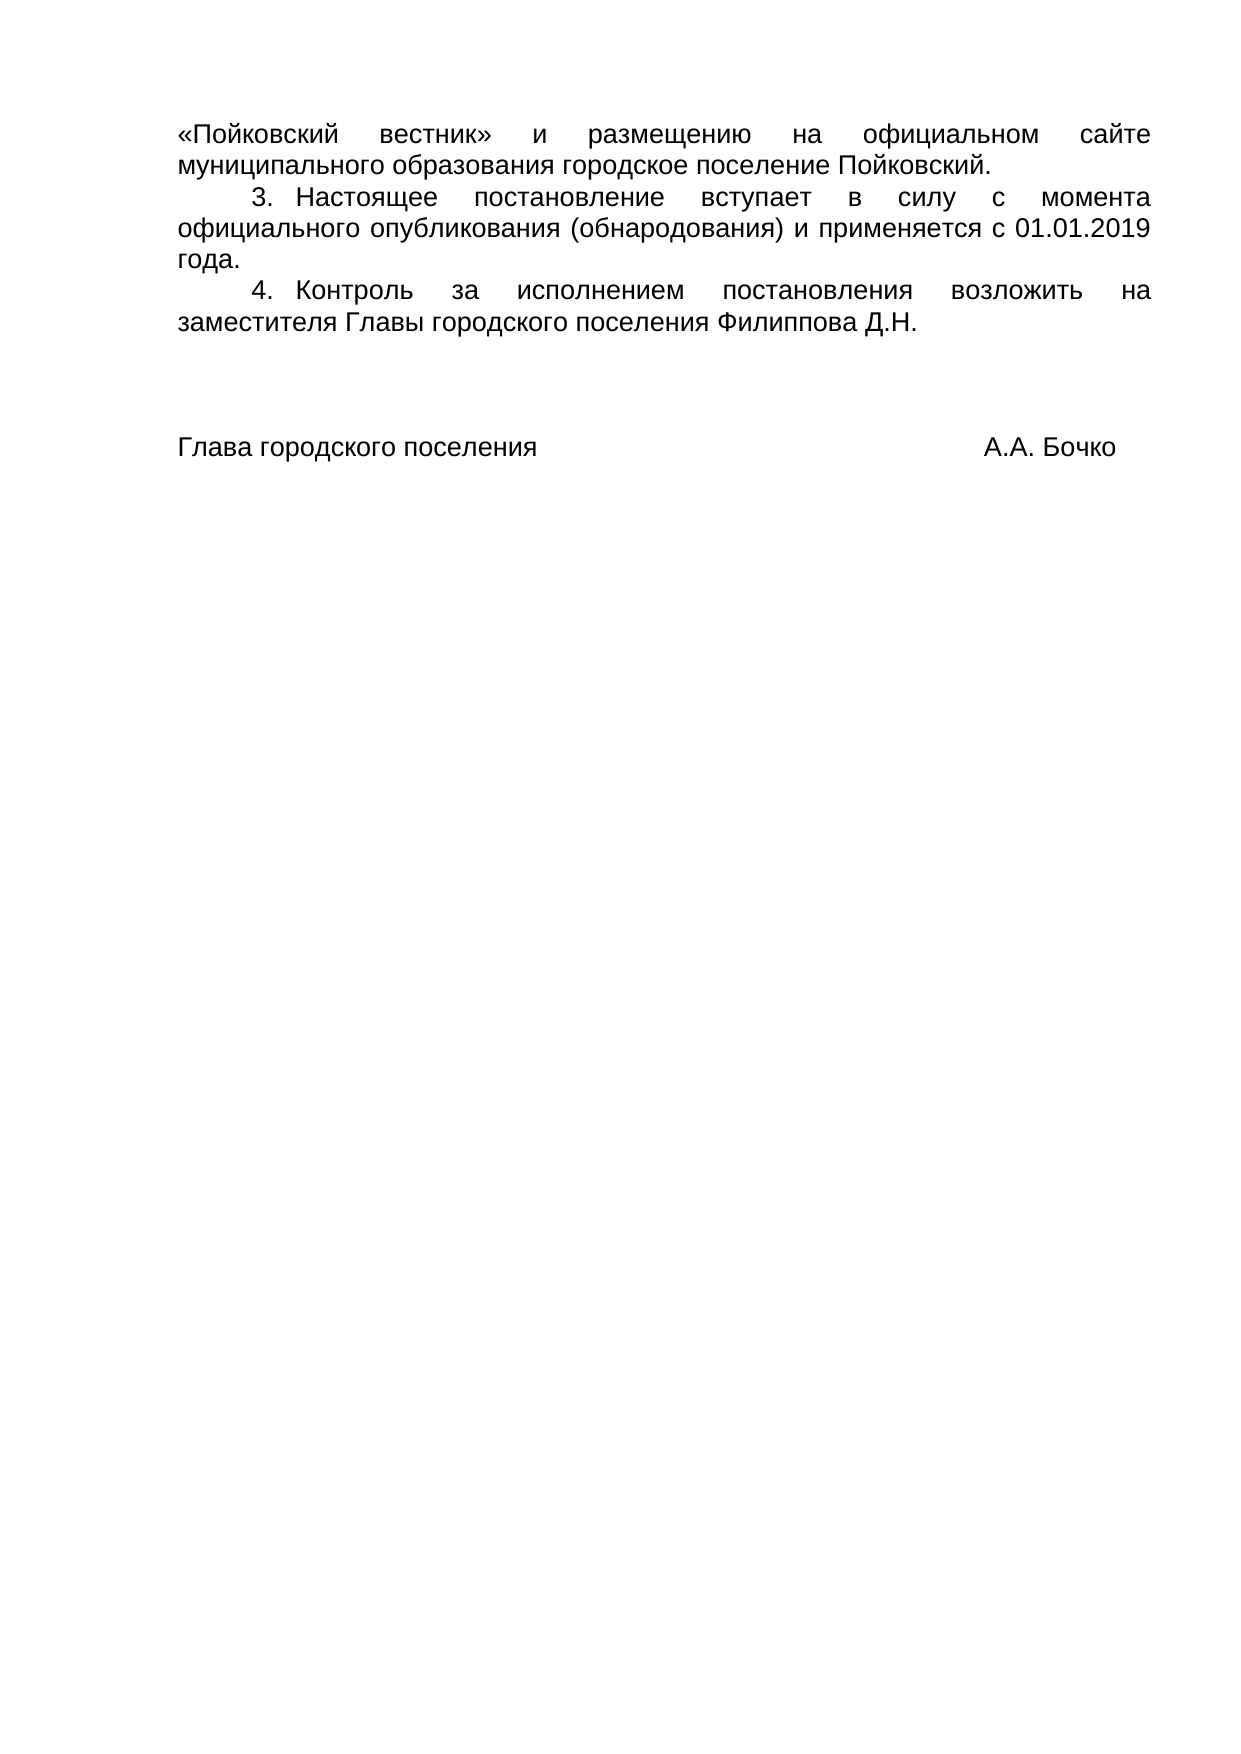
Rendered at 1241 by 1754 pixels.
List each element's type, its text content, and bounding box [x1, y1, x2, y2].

list Настоящее постановление вступает в силу с момента официального опубликования (обнародования) и применяется с 01.01.2019 года. [177, 181, 1152, 274]
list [177, 118, 1152, 181]
text Глава городского поселения А.А. Бочко [177, 431, 1152, 462]
list Контроль за исполнением постановления возложить на заместителя Главы городского поселения Филиппова Д.Н. [177, 274, 1152, 337]
